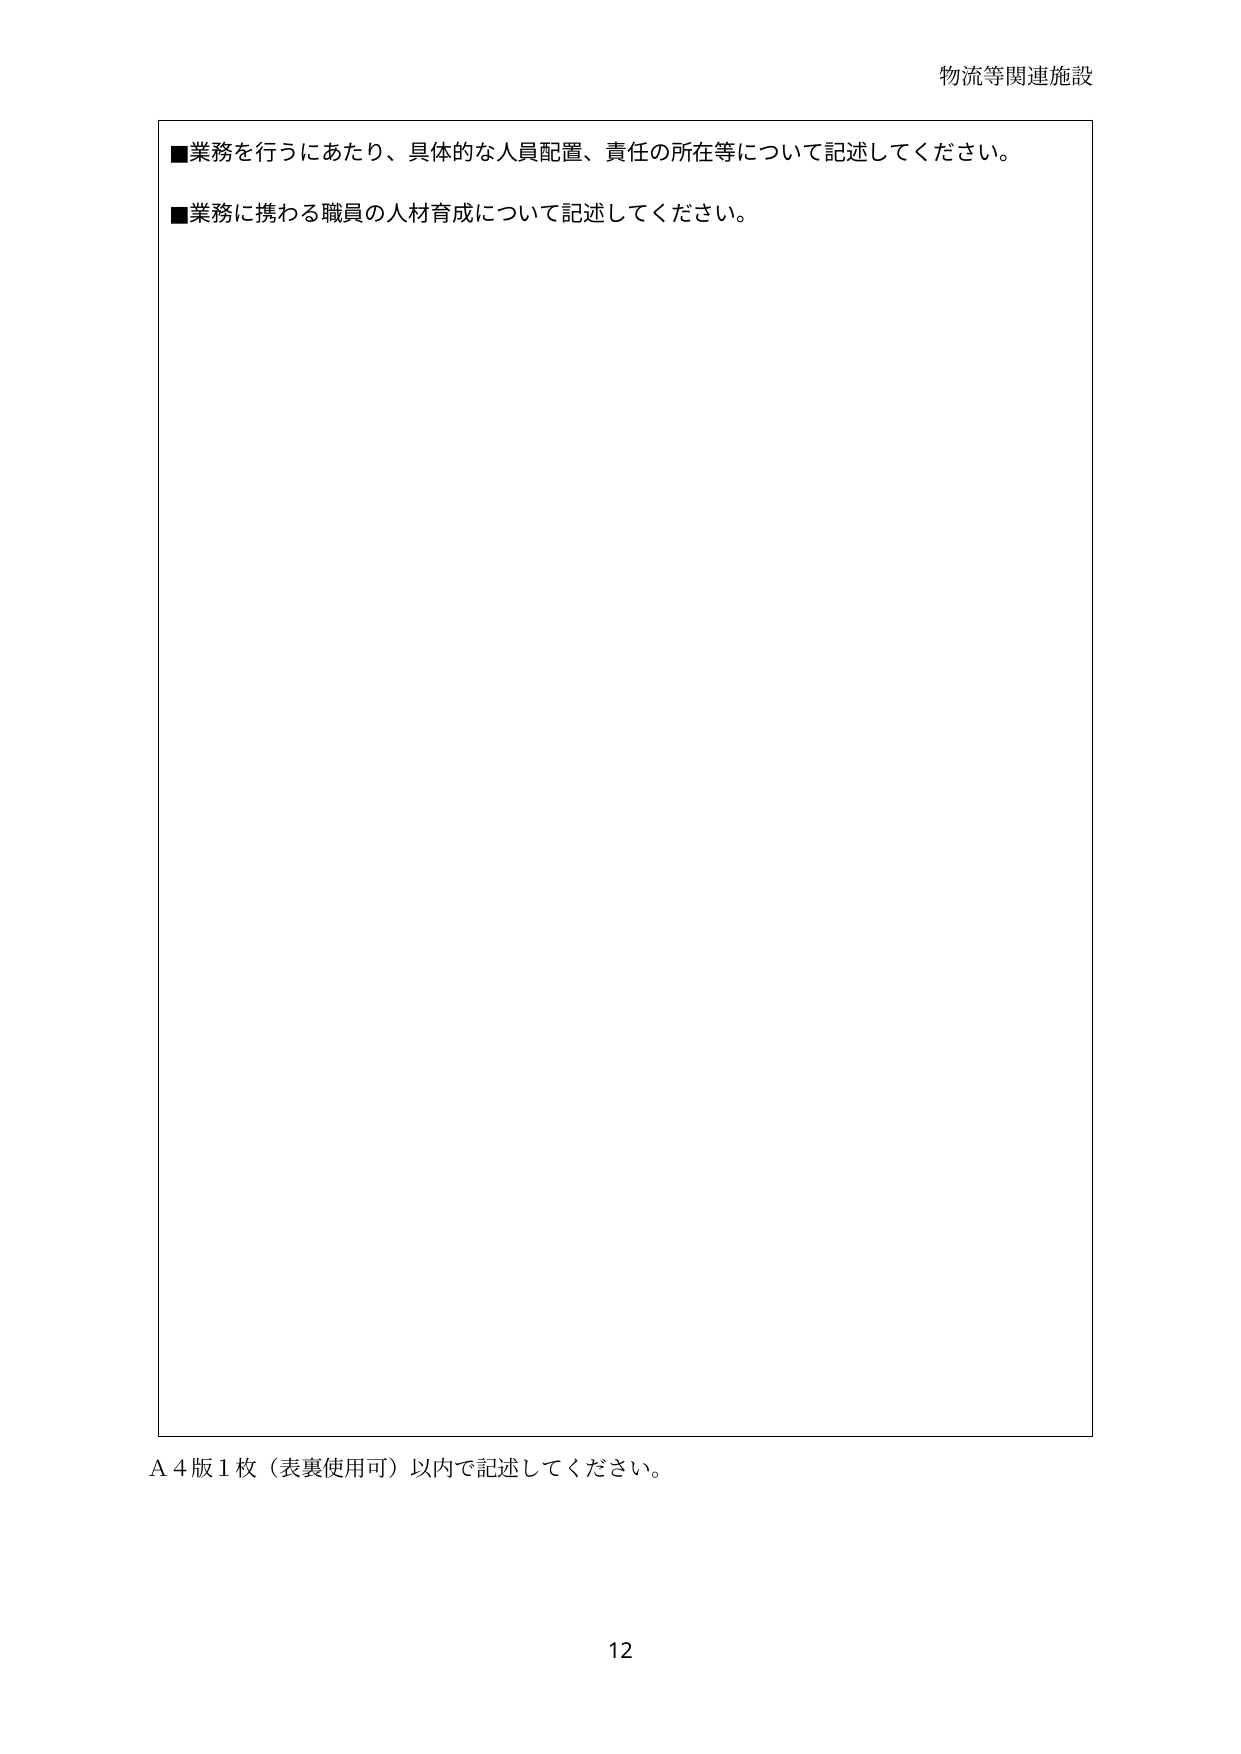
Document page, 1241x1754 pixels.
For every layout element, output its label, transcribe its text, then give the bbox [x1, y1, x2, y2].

table_cell ■業務を行うにあたり、具体的な人員配置、責任の所在等について記述してください。 ■業務に携わる職員の人材育成について記述してください。 [159, 121, 1092, 1436]
text Ａ４版１枚（表裏使用可）以内で記述してください。 [148, 1437, 1092, 1497]
